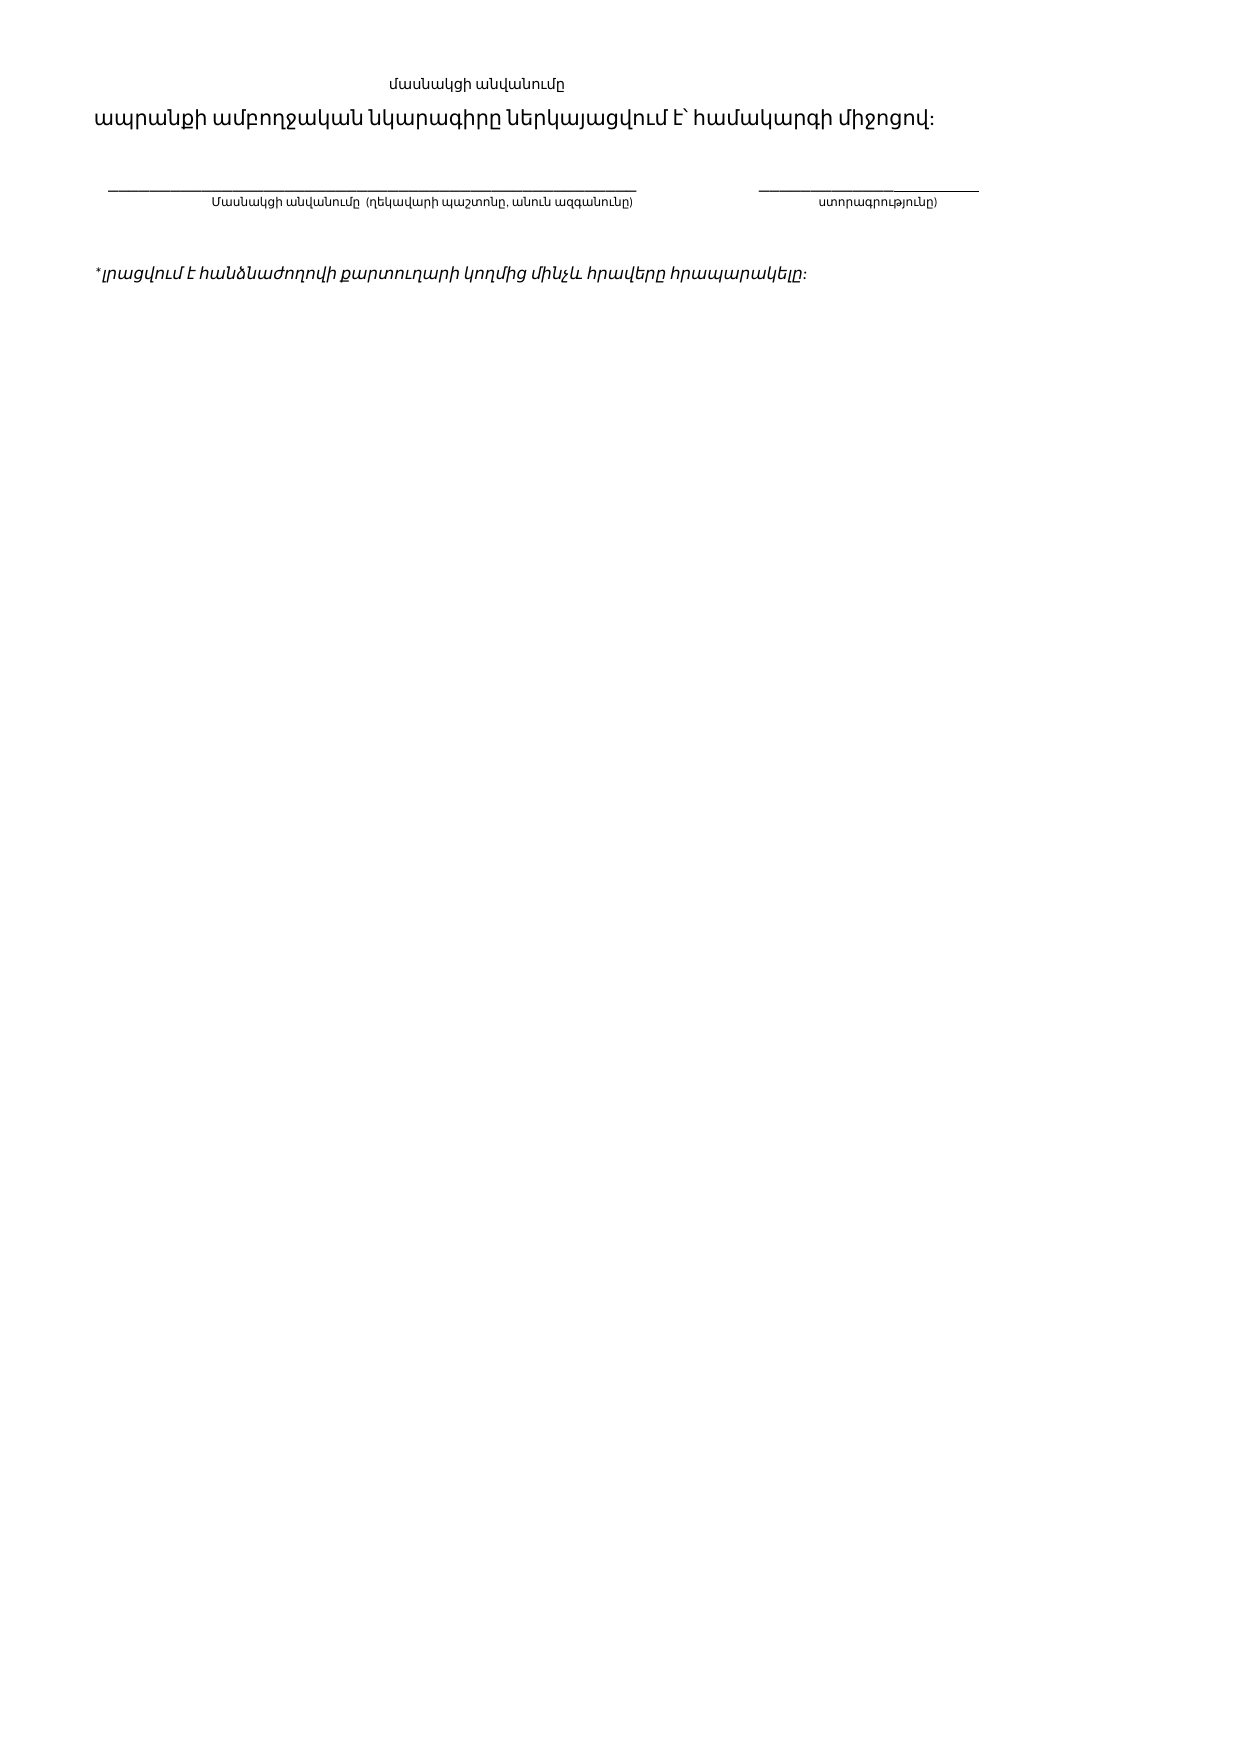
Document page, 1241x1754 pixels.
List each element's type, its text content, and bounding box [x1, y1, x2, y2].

text ___________________________________________________ _____________ [108, 169, 1171, 194]
text մասնակցի անվանումը [94, 75, 1171, 106]
text Մասնակցի անվանումը (ղեկավարի պաշտոնը, անուն ազգանունը) ստորագրությունը) [108, 194, 1171, 220]
text *լրացվում է հանձնաժողովի քարտուղարի կողմից մինչև հրավերը հրապարակելը: [94, 263, 1171, 283]
text ապրանքի ամբողջական նկարագիրը ներկայացվում է՝ համակարգի միջոցով: [94, 106, 1171, 131]
